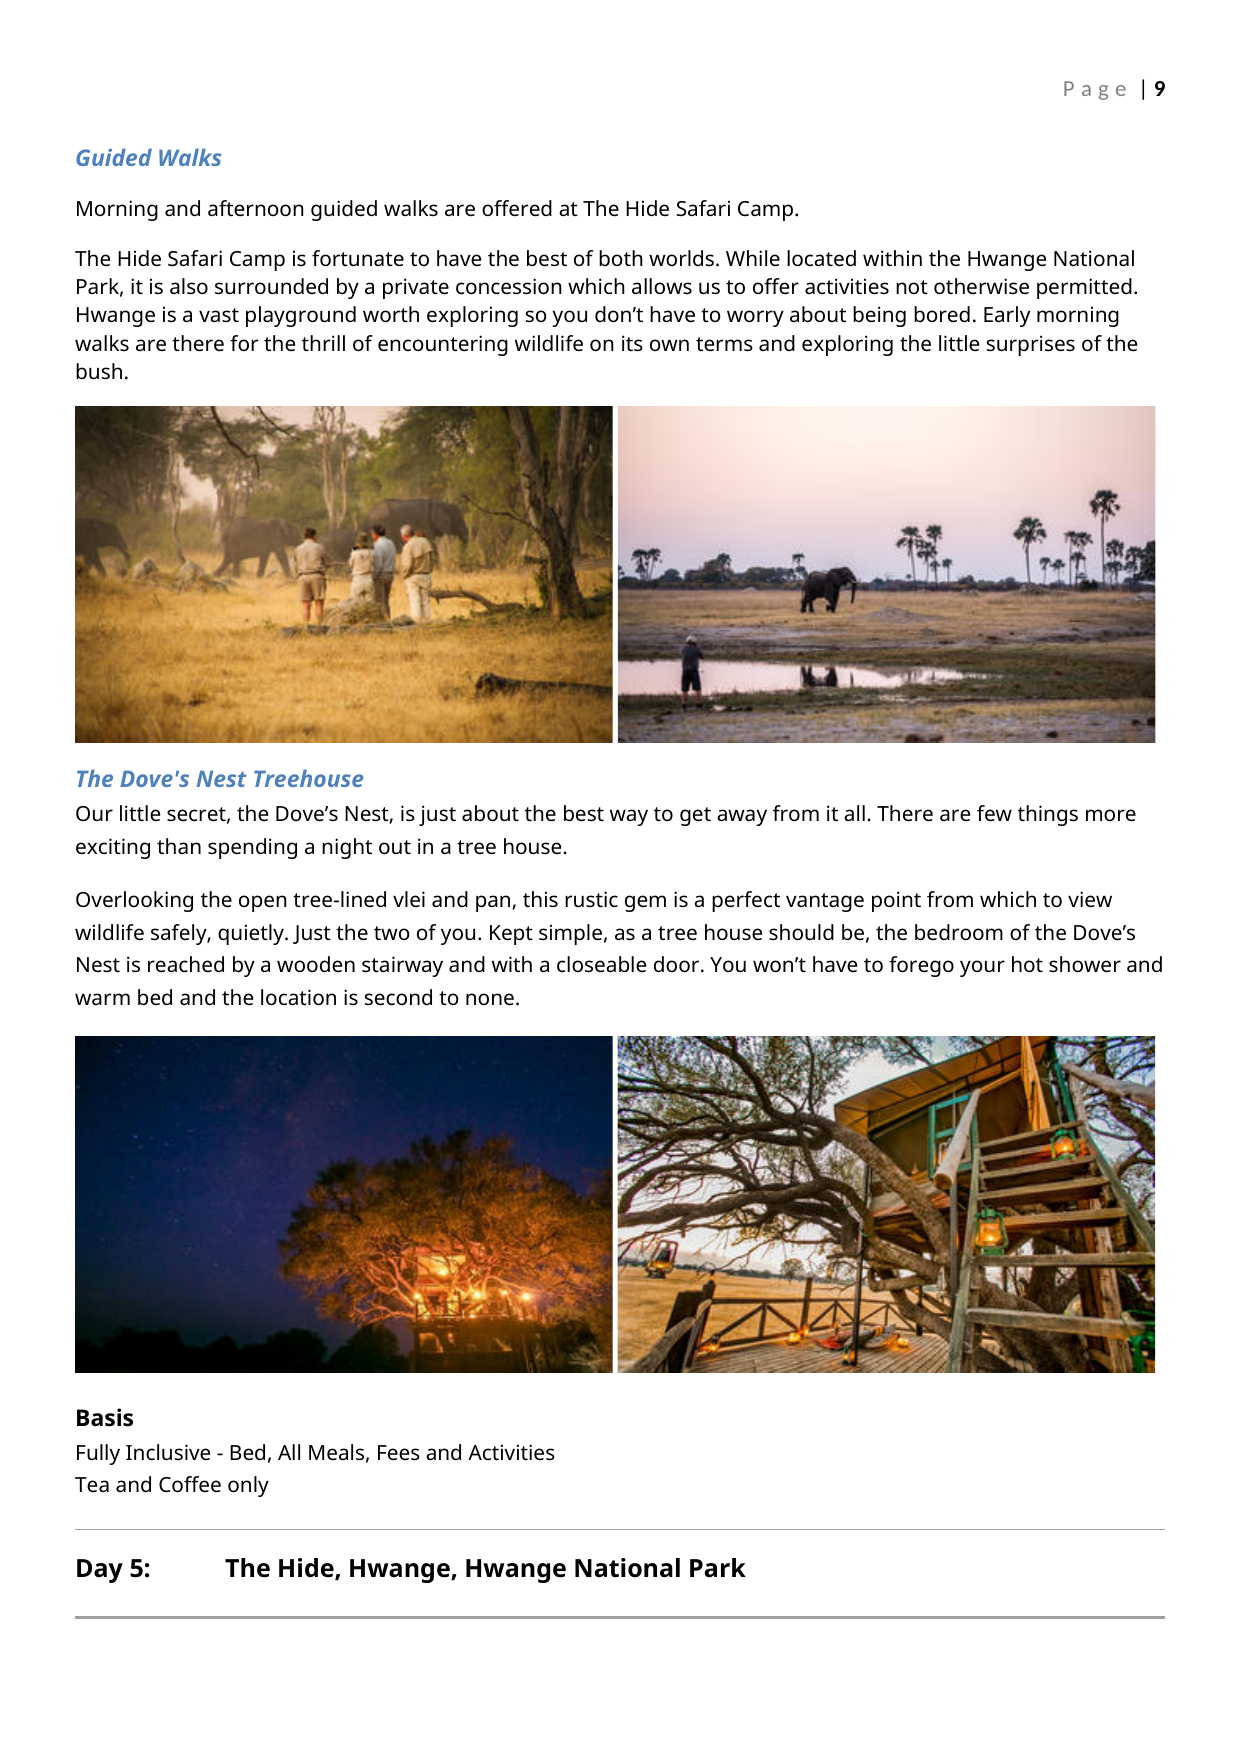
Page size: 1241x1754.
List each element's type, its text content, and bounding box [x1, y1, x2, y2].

text Fully Inclusive - Bed, All Meals, Fees and Activities [75, 1438, 1165, 1466]
subtitle The Dove's Nest Treehouse [75, 763, 1165, 795]
text Guided Walks [75, 142, 1165, 173]
subtitle Day 5: The Hide, Hwange, Hwange National Park [75, 1551, 1165, 1585]
text Tea and Coffee only [75, 1470, 1165, 1499]
subtitle Basis [75, 1402, 1165, 1433]
text Our little secret, the Dove’s Nest, is just about the best way to get away from it all. There are few things more exciting than spending a night out in a tree house. [75, 799, 1165, 860]
text The Hide Safari Camp is fortunate to have the best of both worlds. While located within the Hwange National Park, it is also surrounded by a private concession which allows us to offer activities not otherwise permitted. Hwange is a vast playground worth exploring so you don’t have to worry about being bored. Early morning walks are there for the thrill of encountering wildlife on its own terms and exploring the little surprises of the bush. [75, 244, 1165, 386]
text Morning and afternoon guided walks are offered at The Hide Safari Camp. [75, 194, 1165, 223]
text Overlooking the open tree-lined vlei and pan, this rustic gem is a perfect vantage point from which to view wildlife safely, quietly. Just the two of you. Kept simple, as a tree house should be, the bedroom of the Dove’s Nest is reached by a wooden stairway and with a closeable door. You won’t have to forego your hot shower and warm bed and the location is second to none. [75, 885, 1165, 1012]
